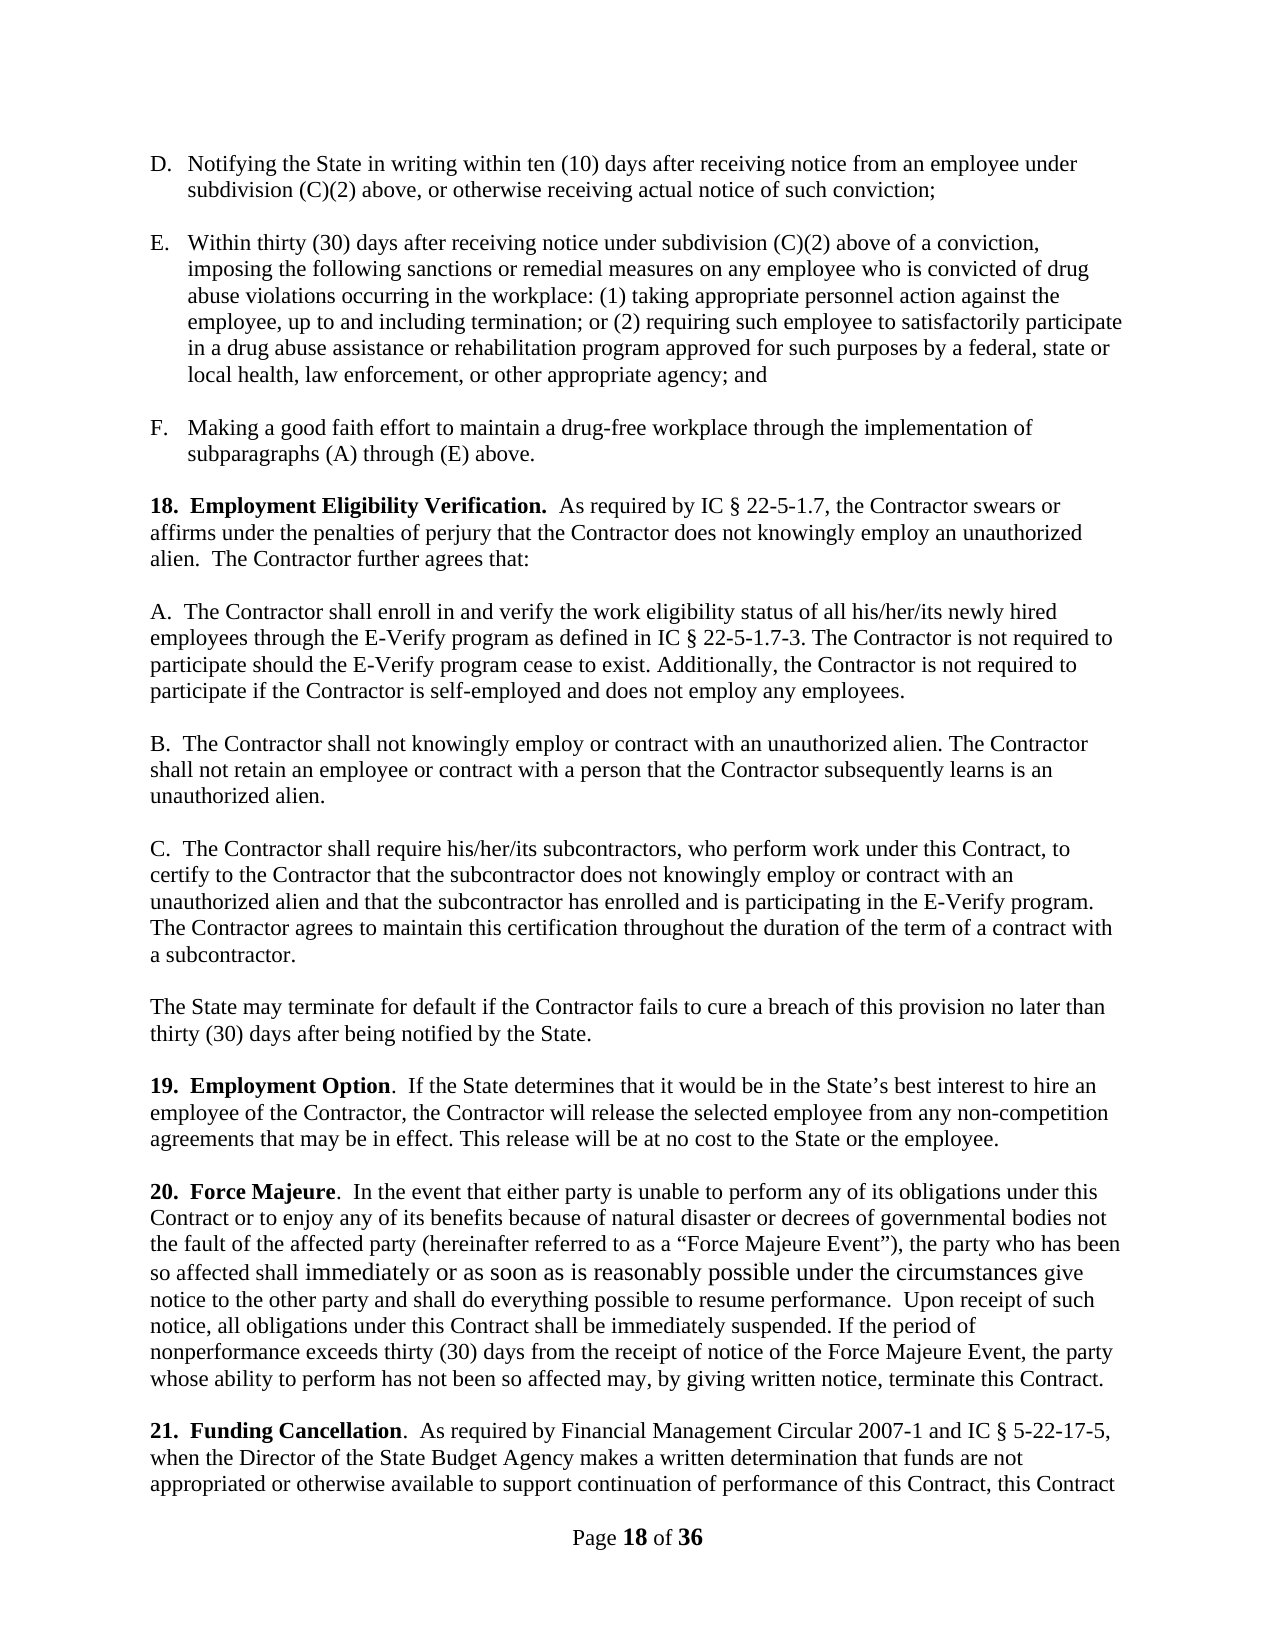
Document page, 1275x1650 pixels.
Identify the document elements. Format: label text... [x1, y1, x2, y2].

list Notifying the State in writing within ten (10) days after receiving notice from an employee under subdivision (C)(2) above, or otherwise receiving actual notice of such conviction; [150, 150, 1125, 203]
list Within thirty (30) days after receiving notice under subdivision (C)(2) above of a conviction, imposing the following sanctions or remedial measures on any employee who is convicted of drug abuse violations occurring in the workplace: (1) taking appropriate personnel action against the employee, up to and including termination; or (2) requiring such employee to satisfactorily participate in a drug abuse assistance or rehabilitation program approved for such purposes by a federal, state or local health, law enforcement, or other appropriate agency; and [150, 229, 1125, 387]
text C. The Contractor shall require his/her/its subcontractors, who perform work under this Contract, to certify to the Contractor that the subcontractor does not knowingly employ or contract with an unauthorized alien and that the subcontractor has enrolled and is participating in the E-Verify program. The Contractor agrees to maintain this certification throughout the duration of the term of a contract with a subcontractor. [150, 835, 1125, 967]
text 20. Force Majeure. In the event that either party is unable to perform any of its obligations under this Contract or to enjoy any of its benefits because of natural disaster or decrees of governmental bodies not the fault of the affected party (hereinafter referred to as a “Force Majeure Event”), the party who has been so affected shall immediately or as soon as is reasonably possible under the circumstances give notice to the other party and shall do everything possible to resume performance. Upon receipt of such notice, all obligations under this Contract shall be immediately suspended. If the period of nonperformance exceeds thirty (30) days from the receipt of notice of the Force Majeure Event, the party whose ability to perform has not been so affected may, by giving written notice, terminate this Contract. [150, 1178, 1125, 1391]
text A. The Contractor shall enroll in and verify the work eligibility status of all his/her/its newly hired employees through the E-Verify program as defined in IC § 22-5-1.7-3. The Contractor is not required to participate should the E-Verify program cease to exist. Additionally, the Contractor is not required to participate if the Contractor is self-employed and does not employ any employees. [150, 598, 1125, 703]
text The State may terminate for default if the Contractor fails to cure a breach of this provision no later than thirty (30) days after being notified by the State. [150, 993, 1125, 1046]
text B. The Contractor shall not knowingly employ or contract with an unauthorized alien. The Contractor shall not retain an employee or contract with a person that the Contractor subsequently learns is an unauthorized alien. [150, 730, 1125, 809]
list Making a good faith effort to maintain a drug-free workplace through the implementation of subparagraphs (A) through (E) above. [150, 413, 1125, 466]
text 19. Employment Option. If the State determines that it would be in the State’s best interest to hire an employee of the Contractor, the Contractor will release the selected employee from any non-competition agreements that may be in effect. This release will be at no cost to the State or the employee. [150, 1072, 1125, 1151]
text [150, 1417, 1125, 1496]
text 18. Employment Eligibility Verification. As required by IC § 22-5-1.7, the Contractor swears or affirms under the penalties of perjury that the Contractor does not knowingly employ an unauthorized alien. The Contractor further agrees that: [150, 493, 1125, 572]
